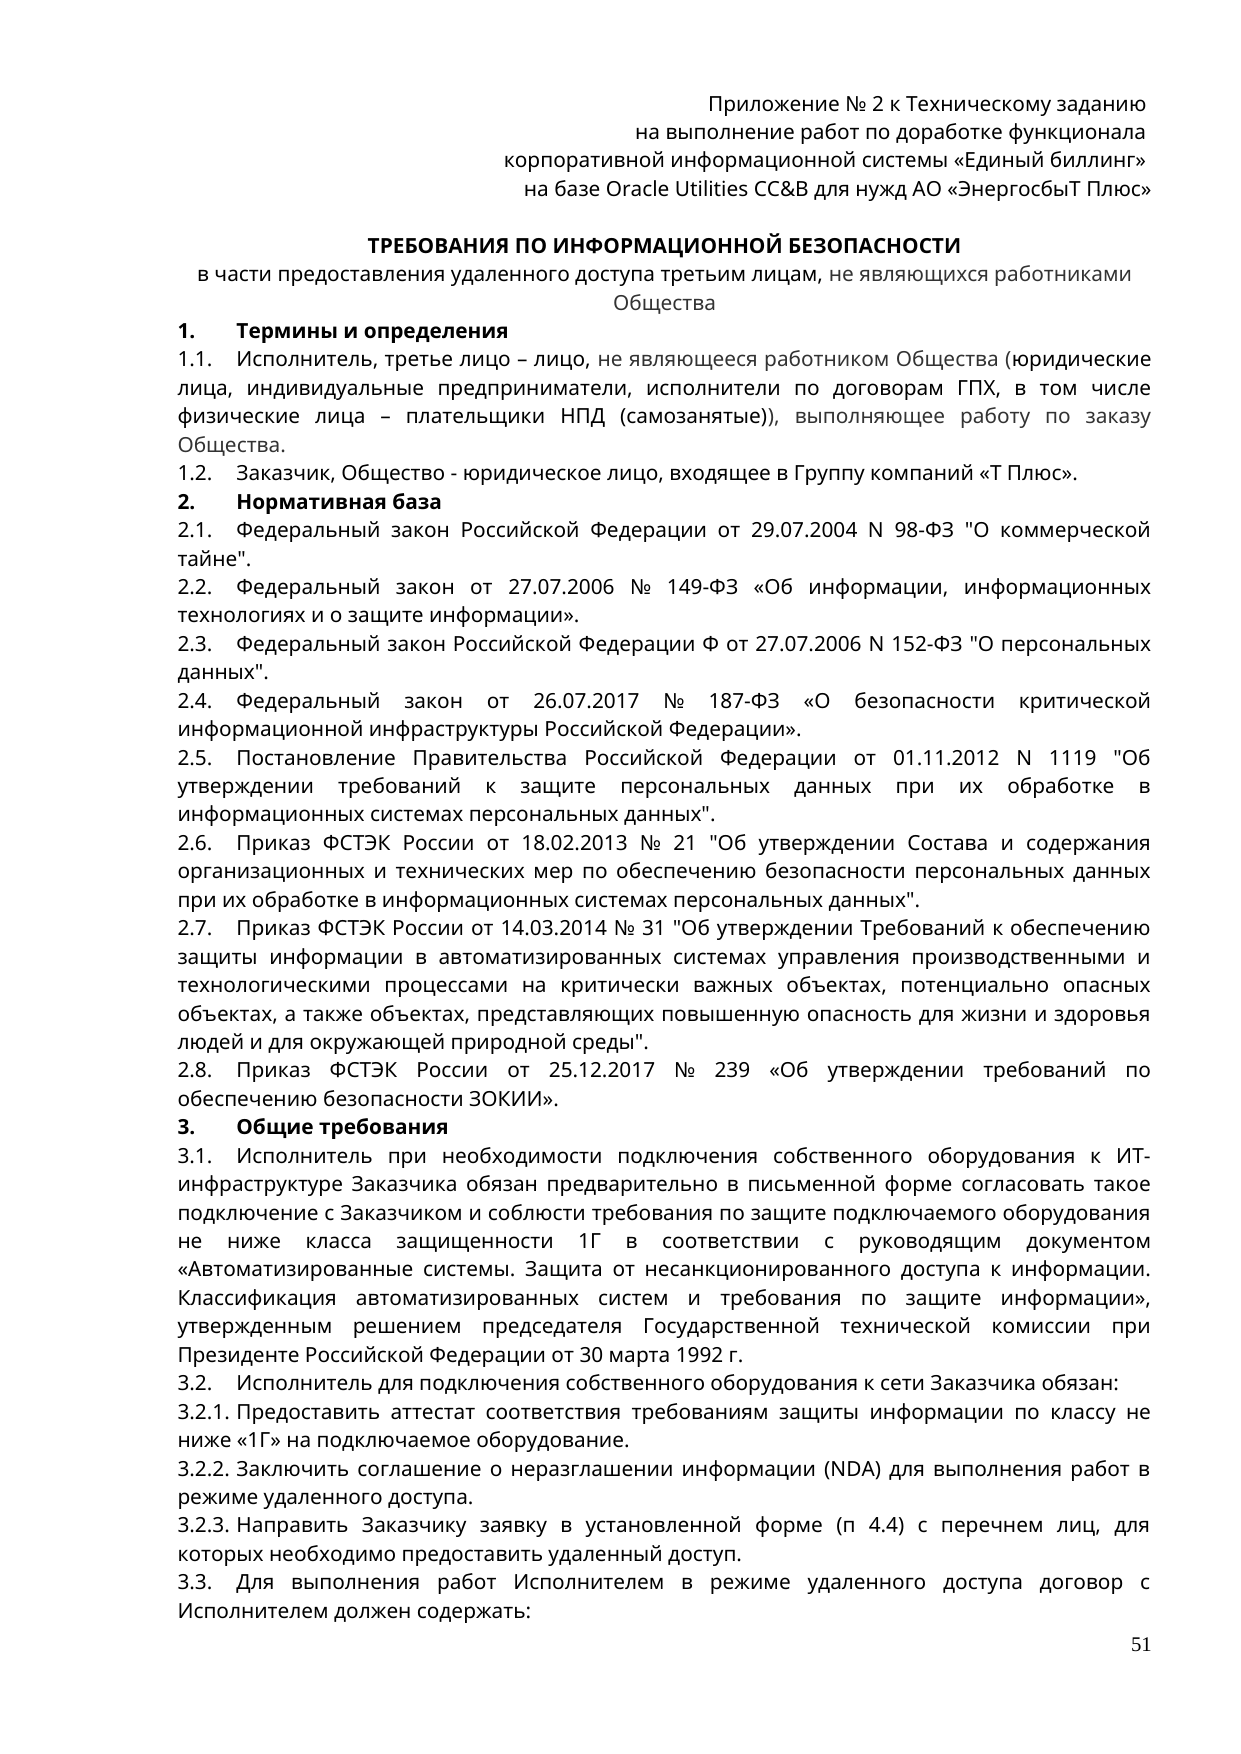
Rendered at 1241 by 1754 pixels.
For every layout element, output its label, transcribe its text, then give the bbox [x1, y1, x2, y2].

list Федеральный закон Российской Федерации Ф от 27.07.2006 N 152-ФЗ "О персональных данных". [177, 629, 1152, 686]
list Направить Заказчику заявку в установленной форме (п 4.4) с перечнем лиц, для которых необходимо предоставить удаленный доступ. [177, 1511, 1152, 1567]
list Исполнитель, третье лицо – лицо, не являющееся работником Общества (юридические лица, индивидуальные предприниматели, исполнители по договорам ГПХ, в том числе физические лица – плательщики НПД (самозанятые)), выполняющее работу по заказу Общества. [177, 344, 1152, 458]
list Федеральный закон от 27.07.2006 № 149-ФЗ «Об информации, информационных технологиях и о защите информации». [177, 572, 1152, 629]
list Нормативная база [177, 487, 1152, 515]
list Исполнитель для подключения собственного оборудования к сети Заказчика обязан: [177, 1368, 1152, 1397]
text ТРЕБОВАНИЯ ПО ИНФОРМАЦИОННОЙ БЕЗОПАСНОСТИ [177, 231, 1152, 259]
list Приказ ФСТЭК России от 14.03.2014 № 31 "Об утверждении Требований к обеспечению защиты информации в автоматизированных системах управления производственными и технологическими процессами на критически важных объектах, потенциально опасных объектах, а также объектах, представляющих повышенную опасность для жизни и здоровья людей и для окружающей природной среды". [177, 913, 1152, 1056]
text Приложение № 2 к Техническому заданию на выполнение работ по доработке функционала корпоративной информационной системы «Единый биллинг» на базе Oracle Utilities CC&B для нужд АО «ЭнергосбыТ Плюс» [177, 89, 1152, 202]
list Заказчик, Общество - юридическое лицо, входящее в Группу компаний «Т Плюс». [177, 458, 1152, 487]
text в части предоставления удаленного доступа третьим лицам, не являющихся работниками Общества [177, 259, 1152, 316]
list Приказ ФСТЭК России от 18.02.2013 № 21 "Об утверждении Состава и содержания организационных и технических мер по обеспечению безопасности персональных данных при их обработке в информационных системах персональных данных". [177, 828, 1152, 913]
list Термины и определения [177, 316, 1152, 344]
list Постановление Правительства Российской Федерации от 01.11.2012 N 1119 "Об утверждении требований к защите персональных данных при их обработке в информационных системах персональных данных". [177, 743, 1152, 828]
list Исполнитель при необходимости подключения собственного оборудования к ИТ-инфраструктуре Заказчика обязан предварительно в письменной форме согласовать такое подключение с Заказчиком и соблюсти требования по защите подключаемого оборудования не ниже класса защищенности 1Г в соответствии с руководящим документом «Автоматизированные системы. Защита от несанкционированного доступа к информации. Классификация автоматизированных систем и требования по защите информации», утвержденным решением председателя Государственной технической комиссии при Президенте Российской Федерации от 30 марта 1992 г. [177, 1141, 1152, 1368]
list Федеральный закон от 26.07.2017 № 187-ФЗ «О безопасности критической информационной инфраструктуры Российской Федерации». [177, 686, 1152, 743]
list Предоставить аттестат соответствия требованиям защиты информации по классу не ниже «1Г» на подключаемое оборудование. [177, 1397, 1152, 1454]
list Федеральный закон Российской Федерации от 29.07.2004 N 98-ФЗ "О коммерческой тайне". [177, 515, 1152, 572]
list Приказ ФСТЭК России от 25.12.2017 № 239 «Об утверждении требований по обеспечению безопасности ЗОКИИ». [177, 1056, 1152, 1112]
list Заключить соглашение о неразглашении информации (NDA) для выполнения работ в режиме удаленного доступа. [177, 1454, 1152, 1511]
list Общие требования [177, 1112, 1152, 1141]
list Для выполнения работ Исполнителем в режиме удаленного доступа договор с Исполнителем должен содержать: [177, 1567, 1152, 1624]
